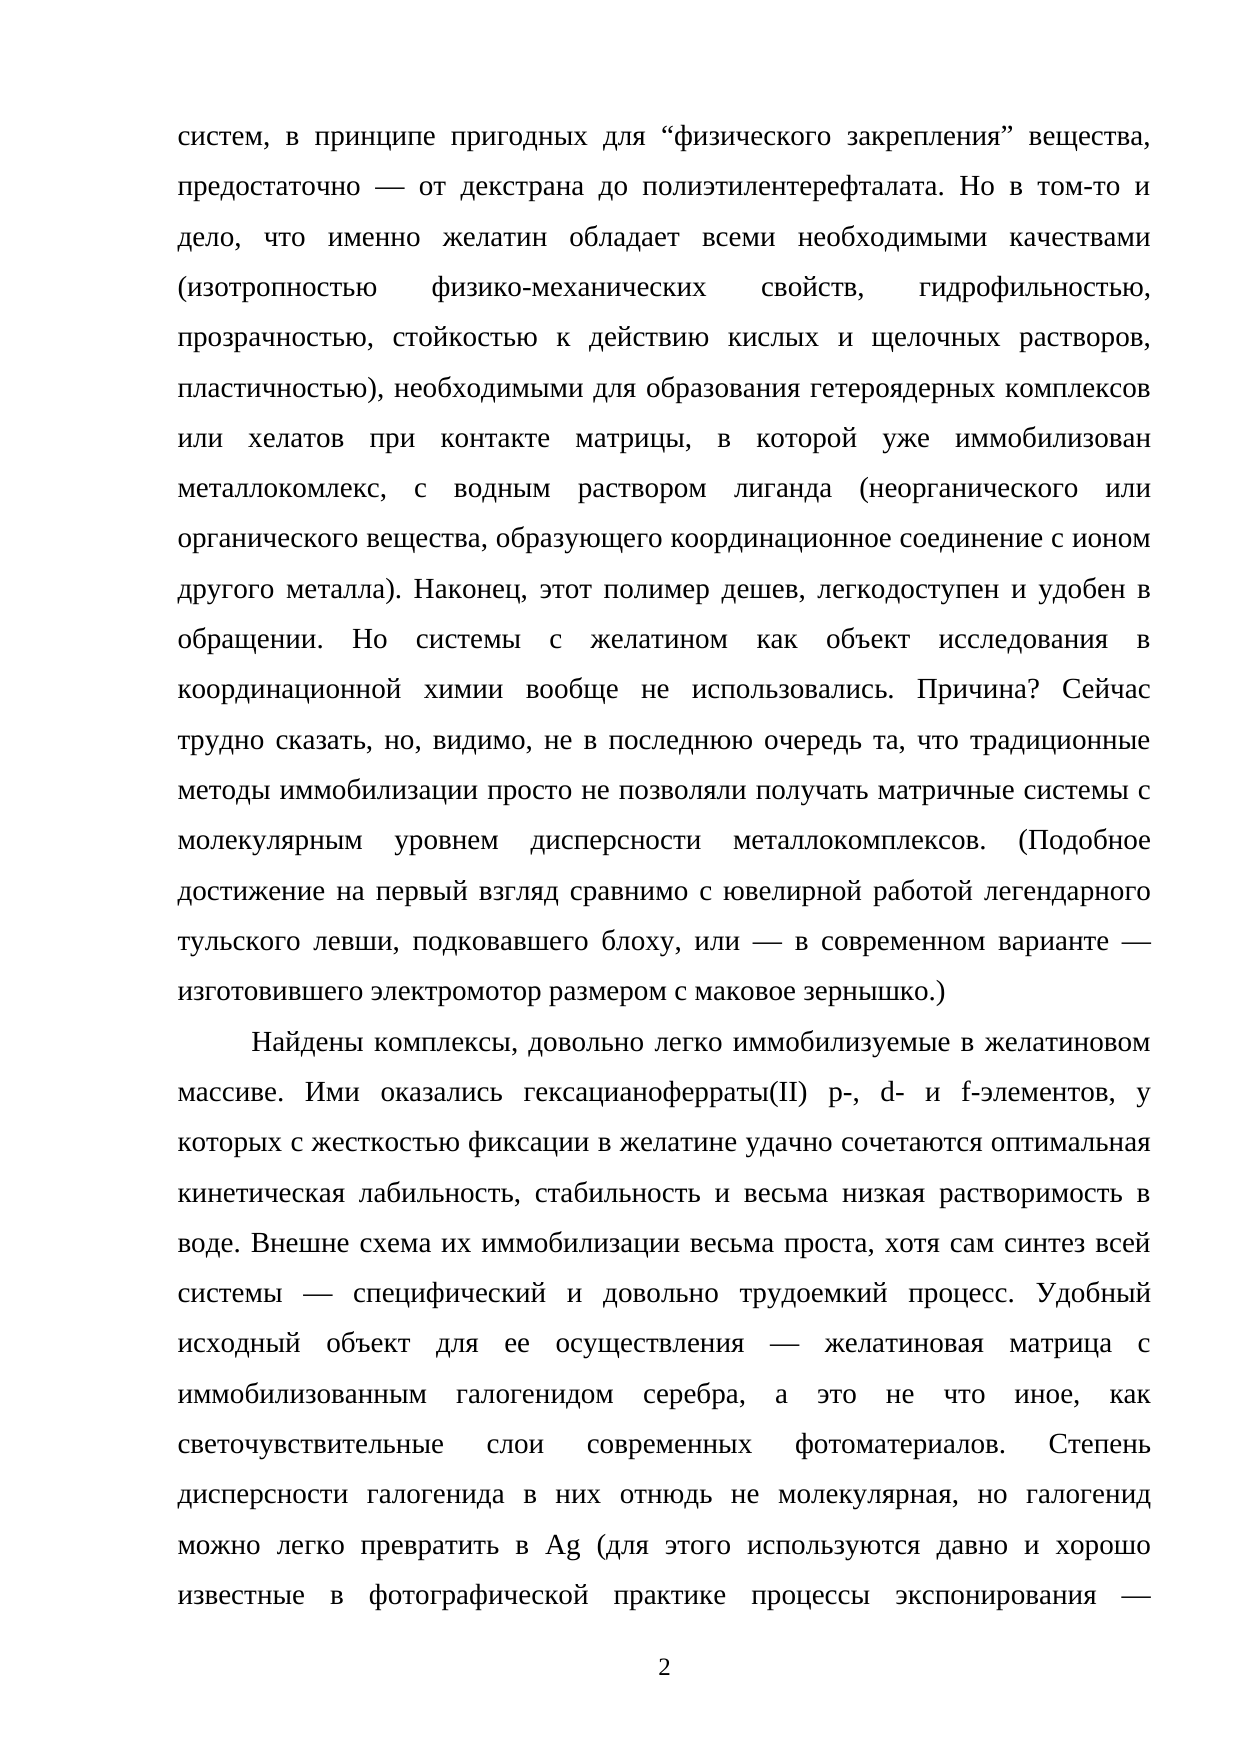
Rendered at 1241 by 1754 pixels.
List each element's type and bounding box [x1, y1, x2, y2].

text [177, 1024, 1152, 1611]
text [177, 118, 1152, 1007]
